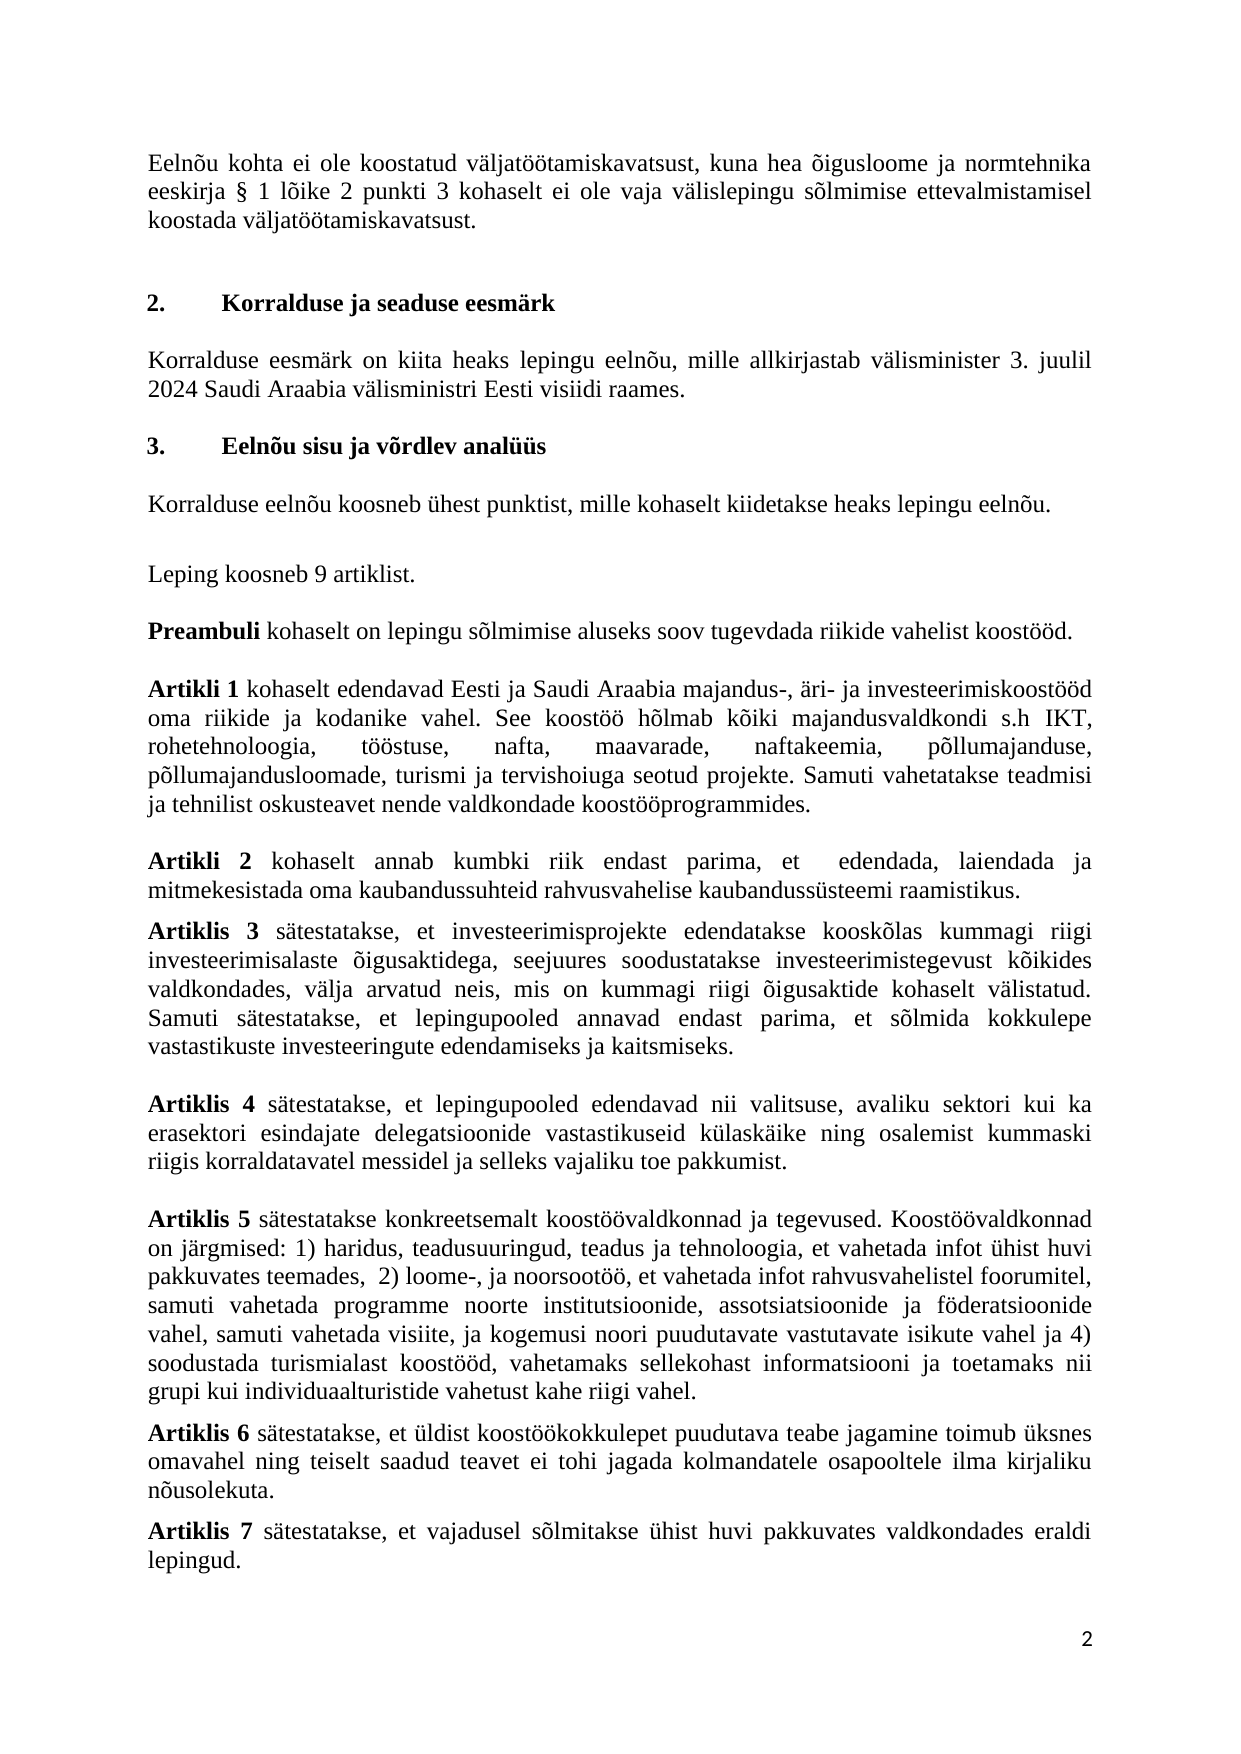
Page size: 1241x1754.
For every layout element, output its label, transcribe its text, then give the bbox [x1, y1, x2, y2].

text Leping koosneb 9 artiklist. [148, 559, 1093, 588]
text Preambuli kohaselt on lepingu sõlmimise aluseks soov tugevdada riikide vahelist koostööd. [148, 616, 1093, 645]
list Eelnõu sisu ja võrdlev analüüs [146, 431, 1093, 460]
text Artiklis 3 sätestatakse, et investeerimisprojekte edendatakse kooskõlas kummagi riigi investeerimisalaste õigusaktidega, seejuures soodustatakse investeerimistegevust kõikides valdkondades, välja arvatud neis, mis on kummagi riigi õigusaktide kohaselt välistatud. Samuti sätestatakse, et lepingupooled annavad endast parima, et sõlmida kokkulepe vastastikuste investeeringute edendamiseks ja kaitsmiseks. [148, 916, 1093, 1060]
list Korralduse eelnõu koosneb ühest punktist, mille kohaselt kiidetakse heaks lepingu eelnõu. [148, 489, 1093, 518]
text Eelnõu kohta ei ole koostatud väljatöötamiskavatsust, kuna hea õigusloome ja normtehnika eeskirja § 1 lõike 2 punkti 3 kohaselt ei ole vaja välislepingu sõlmimise ettevalmistamisel koostada väljatöötamiskavatsust. [148, 148, 1093, 234]
text Artiklis 6 sätestatakse, et üldist koostöökokkulepet puudutava teabe jagamine toimub üksnes omavahel ning teiselt saadud teavet ei tohi jagada kolmandatele osapooltele ilma kirjaliku nõusolekuta. [148, 1418, 1093, 1504]
text Artiklis 4 sätestatakse, et lepingupooled edendavad nii valitsuse, avaliku sektori kui ka erasektori esindajate delegatsioonide vastastikuseid külaskäike ning osalemist kummaski riigis korraldatavatel messidel ja selleks vajaliku toe pakkumist. [148, 1089, 1093, 1175]
list Korralduse ja seaduse eesmärk [146, 288, 1093, 316]
text Artiklis 5 sätestatakse konkreetsemalt koostöövaldkonnad ja tegevused. Koostöövaldkonnad on järgmised: 1) haridus, teadusuuringud, teadus ja tehnoloogia, et vahetada infot ühist huvi pakkuvates teemades, 2) loome-, ja noorsootöö, et vahetada infot rahvusvahelistel foorumitel, samuti vahetada programme noorte institutsioonide, assotsiatsioonide ja föderatsioonide vahel, samuti vahetada visiite, ja kogemusi noori puudutavate vastutavate isikute vahel ja 4) soodustada turismialast koostööd, vahetamaks sellekohast informatsiooni ja toetamaks nii grupi kui individuaalturistide vahetust kahe riigi vahel. [148, 1204, 1093, 1405]
text Artiklis 7 sätestatakse, et vajadusel sõlmitakse ühist huvi pakkuvates valdkondades eraldi lepingud. [148, 1516, 1093, 1574]
text Artikli 2 kohaselt annab kumbki riik endast parima, et edendada, laiendada ja mitmekesistada oma kaubandussuhteid rahvusvahelise kaubandussüsteemi raamistikus. [148, 846, 1093, 904]
list Korralduse eesmärk on kiita heaks lepingu eelnõu, mille allkirjastab välisminister 3. juulil 2024 Saudi Araabia välisministri Eesti visiidi raames. [148, 345, 1093, 403]
text Artikli 1 kohaselt edendavad Eesti ja Saudi Araabia majandus-, äri- ja investeerimiskoostööd oma riikide ja kodanike vahel. See koostöö hõlmab kõiki majandusvaldkondi s.h IKT, rohetehnoloogia, tööstuse, nafta, maavarade, naftakeemia, põllumajanduse, põllumajandusloomade, turismi ja tervishoiuga seotud projekte. Samuti vahetatakse teadmisi ja tehnilist oskusteavet nende valdkondade koostööprogrammides. [148, 674, 1093, 818]
